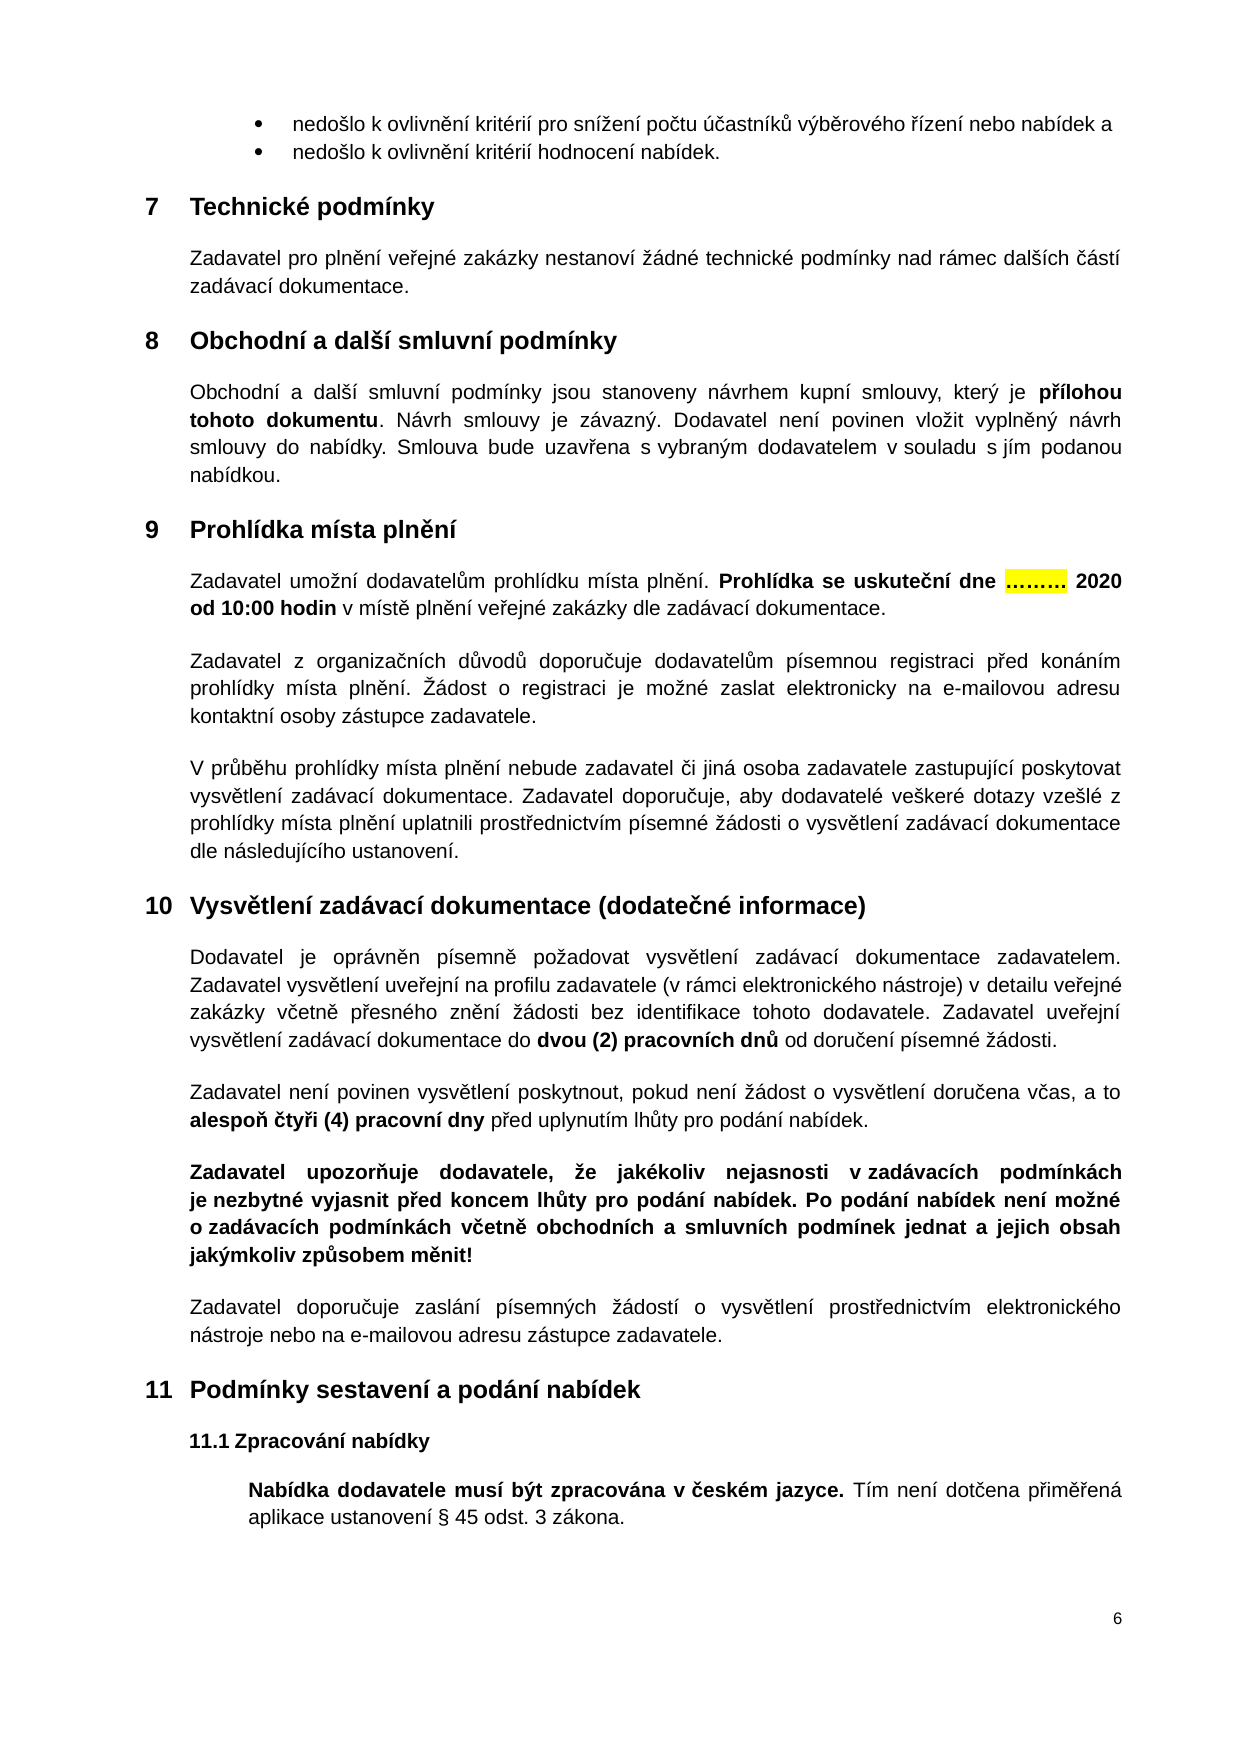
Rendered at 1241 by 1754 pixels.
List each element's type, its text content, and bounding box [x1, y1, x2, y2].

subtitle Zadavatel není povinen vysvětlení poskytnout, pokud není žádost o vysvětlení doručena včas, a to alespoň čtyři (4) pracovní dny před uplynutím lhůty pro podání nabídek. [189, 1080, 1122, 1131]
subtitle Technické podmínky [145, 192, 1122, 221]
subtitle Zadavatel doporučuje zaslání písemných žádostí o vysvětlení prostřednictvím elektronického nástroje nebo na e-mailovou adresu zástupce zadavatele. [189, 1295, 1122, 1346]
subtitle Zadavatel upozorňuje dodavatele, že jakékoliv nejasnosti v zadávacích podmínkách je nezbytné vyjasnit před koncem lhůty pro podání nabídek. Po podání nabídek není možné o zadávacích podmínkách včetně obchodních a smluvních podmínek jednat a jejich obsah jakýmkoliv způsobem měnit! [189, 1160, 1122, 1266]
subtitle Nabídka dodavatele musí být zpracována v českém jazyce. Tím není dotčena přiměřená aplikace ustanovení § 45 odst. 3 zákona. [248, 1478, 1122, 1529]
subtitle Obchodní a další smluvní podmínky [145, 326, 1122, 355]
text V průběhu prohlídky místa plnění nebude zadavatel či jiná osoba zadavatele zastupující poskytovat vysvětlení zadávací dokumentace. Zadavatel doporučuje, aby dodavatelé veškeré dotazy vzešlé z prohlídky místa plnění uplatnili prostřednictvím písemné žádosti o vysvětlení zadávací dokumentace dle následujícího ustanovení. [190, 756, 1122, 863]
subtitle Zpracování nabídky [189, 1429, 1122, 1453]
subtitle Zadavatel pro plnění veřejné zakázky nestanoví žádné technické podmínky nad rámec dalších částí zadávací dokumentace. [189, 246, 1122, 298]
list nedošlo k ovlivnění kritérií pro snížení počtu účastníků výběrového řízení nebo nabídek a [255, 112, 1122, 136]
subtitle Vysvětlení zadávací dokumentace (dodatečné informace) [145, 891, 1122, 920]
subtitle Dodavatel je oprávněn písemně požadovat vysvětlení zadávací dokumentace zadavatelem. Zadavatel vysvětlení uveřejní na profilu zadavatele (v rámci elektronického nástroje) v detailu veřejné zakázky včetně přesného znění žádosti bez identifikace tohoto dodavatele. Zadavatel uveřejní vysvětlení zadávací dokumentace do dvou (2) pracovních dnů od doručení písemné žádosti. [189, 945, 1122, 1051]
text Zadavatel z organizačních důvodů doporučuje dodavatelům písemnou registraci před konáním prohlídky místa plnění. Žádost o registraci je možné zaslat elektronicky na e-mailovou adresu kontaktní osoby zástupce zadavatele. [190, 649, 1122, 728]
subtitle Obchodní a další smluvní podmínky jsou stanoveny návrhem kupní smlouvy, který je přílohou tohoto dokumentu. Návrh smlouvy je závazný. Dodavatel není povinen vložit vyplněný návrh smlouvy do nabídky. Smlouva bude uzavřena s vybraným dodavatelem v souladu s jím podanou nabídkou. [189, 380, 1122, 486]
list nedošlo k ovlivnění kritérií hodnocení nabídek. [255, 140, 1122, 164]
text Zadavatel umožní dodavatelům prohlídku místa plnění. Prohlídka se uskuteční dne ……… 2020 od 10:00 hodin v místě plnění veřejné zakázky dle zadávací dokumentace. [190, 569, 1122, 620]
subtitle Podmínky sestavení a podání nabídek [145, 1375, 1122, 1404]
subtitle Prohlídka místa plnění [145, 515, 1122, 544]
